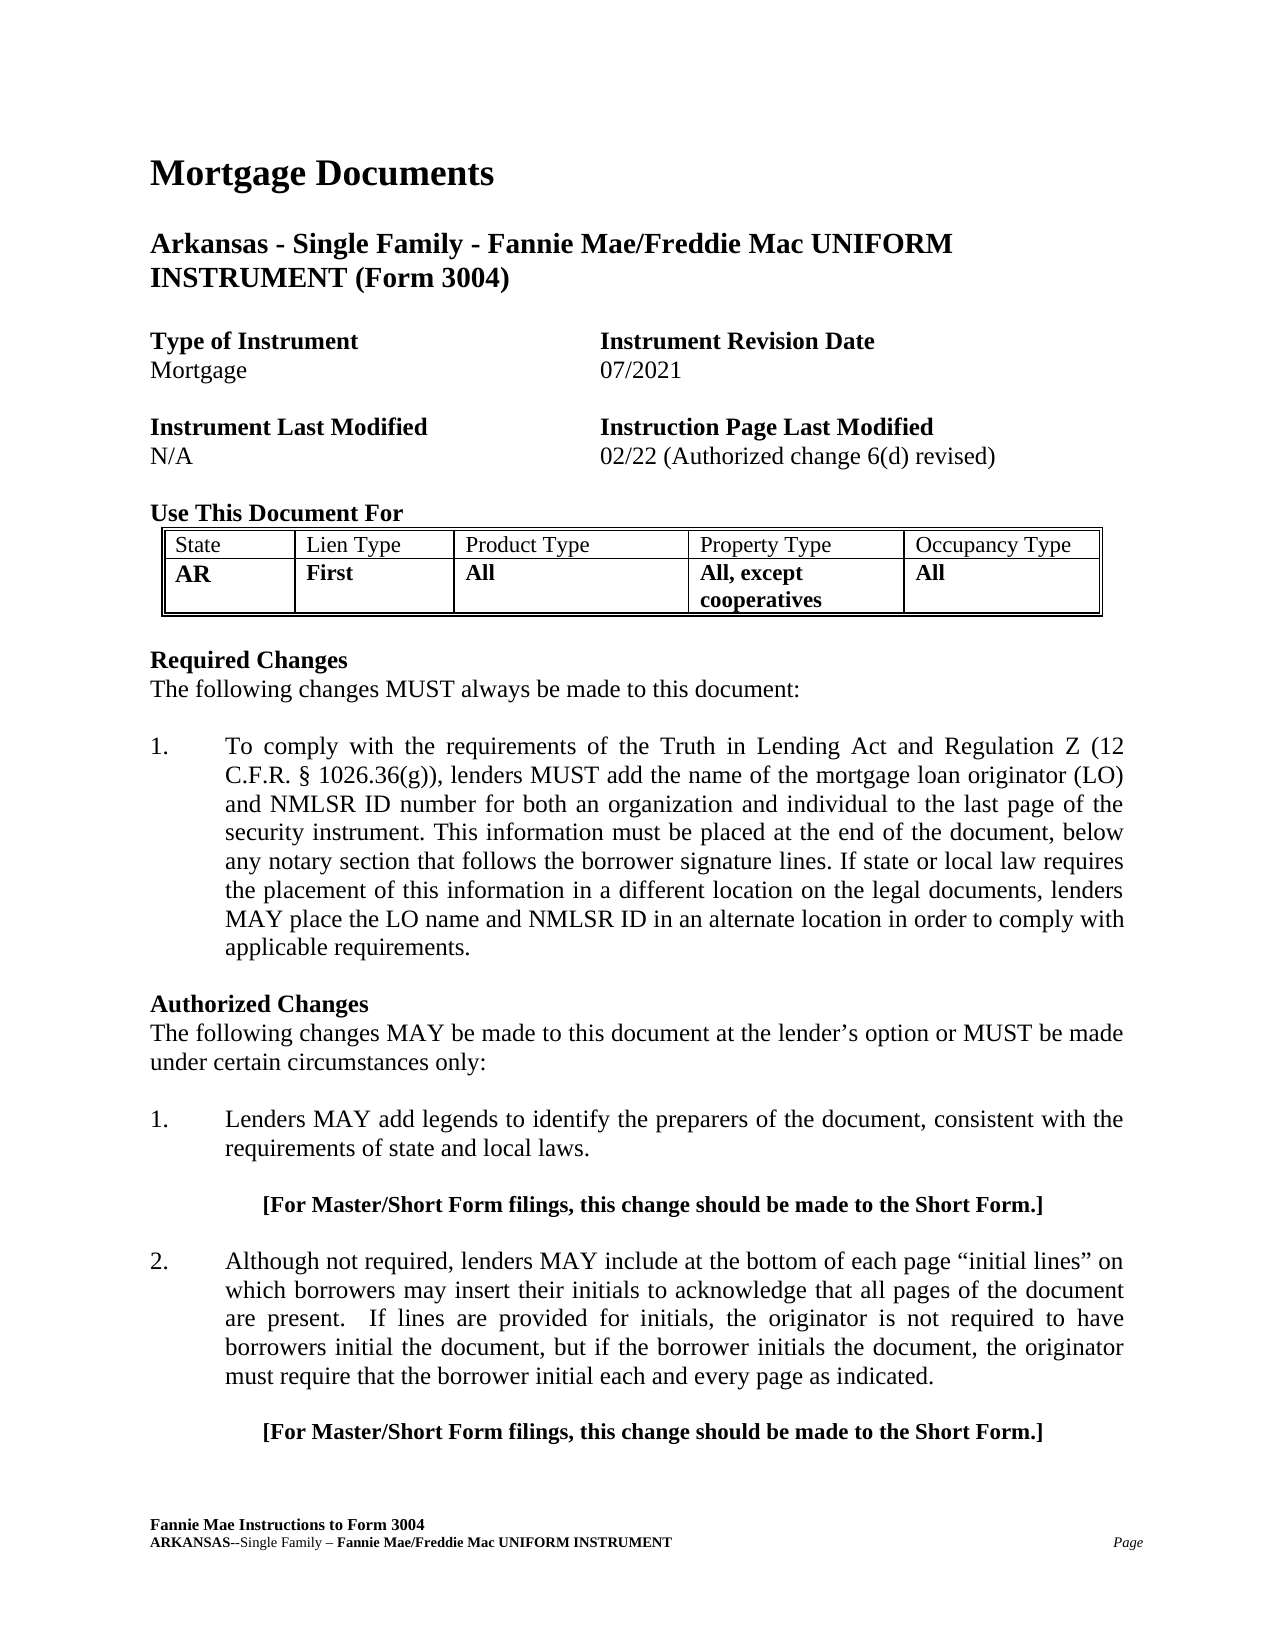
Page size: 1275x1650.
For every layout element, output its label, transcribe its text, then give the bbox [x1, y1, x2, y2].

list To comply with the requirements of the Truth in Lending Act and Regulation Z (12 C.F.R. § 1026.36(g)), lenders MUST add the name of the mortgage loan originator (LO) and NMLSR ID number for both an organization and individual to the last page of the security instrument. This information must be placed at the end of the document, below any notary section that follows the borrower signature lines. If state or local law requires the placement of this information in a different location on the legal documents, lenders MAY place the LO name and NMLSR ID in an alternate location in order to comply with applicable requirements. [150, 731, 1125, 961]
text Instrument Last Modified Instruction Page Last Modified [150, 412, 1125, 441]
text - Single Family - Fannie Mae/Freddie Mac UNIFORM INSTRUMENT (Form 3004) [150, 226, 1125, 293]
table_header Lien Type [296, 531, 453, 558]
table_header Occupancy Type [905, 531, 1099, 558]
text N/A 02/22 (Authorized change 6(d) revised) [150, 441, 1125, 469]
table_header State [166, 531, 294, 558]
text [For Master/Short Form filings, this change should be made to the Short Form.] [262, 1191, 1125, 1217]
text The following changes be made to this document at the lender’s option or MUST be made under certain circumstances only: [150, 1018, 1125, 1076]
text Type of Instrument Instrument Revision Date [150, 326, 1125, 355]
text 2. Although not required, lenders include at the bottom of each page “initial lines” on which borrowers may insert their initials to acknowledge that all pages of the document are present. If lines are provided for initials, the originator is not required to have borrowers initial the document, but if the borrower initials the document, the originator must require that the borrower initial each and every page as indicated. [150, 1246, 1125, 1390]
text [For Master/Short Form filings, this change should be made to the Short Form.] [262, 1418, 1125, 1445]
table_cell First [296, 559, 453, 612]
table_cell All [905, 559, 1099, 612]
text Mortgage 07/2021 [150, 355, 1125, 384]
table_header Product Type [455, 531, 688, 558]
text Use This Document For [150, 498, 1125, 527]
text The following changes MUST always be made to this document: [150, 674, 1125, 702]
text Required Changes [150, 645, 1125, 674]
text Mortgage Documents [150, 150, 1125, 193]
table_cell AR [166, 559, 294, 612]
table_header Property Type [689, 531, 903, 558]
table_cell All, except cooperatives [689, 559, 903, 612]
text 1. Lenders add legends to identify the preparers of the document, consistent with the requirements of state and local laws. [150, 1104, 1125, 1162]
text Authorized Changes [150, 989, 1125, 1018]
table_cell All [455, 559, 688, 612]
